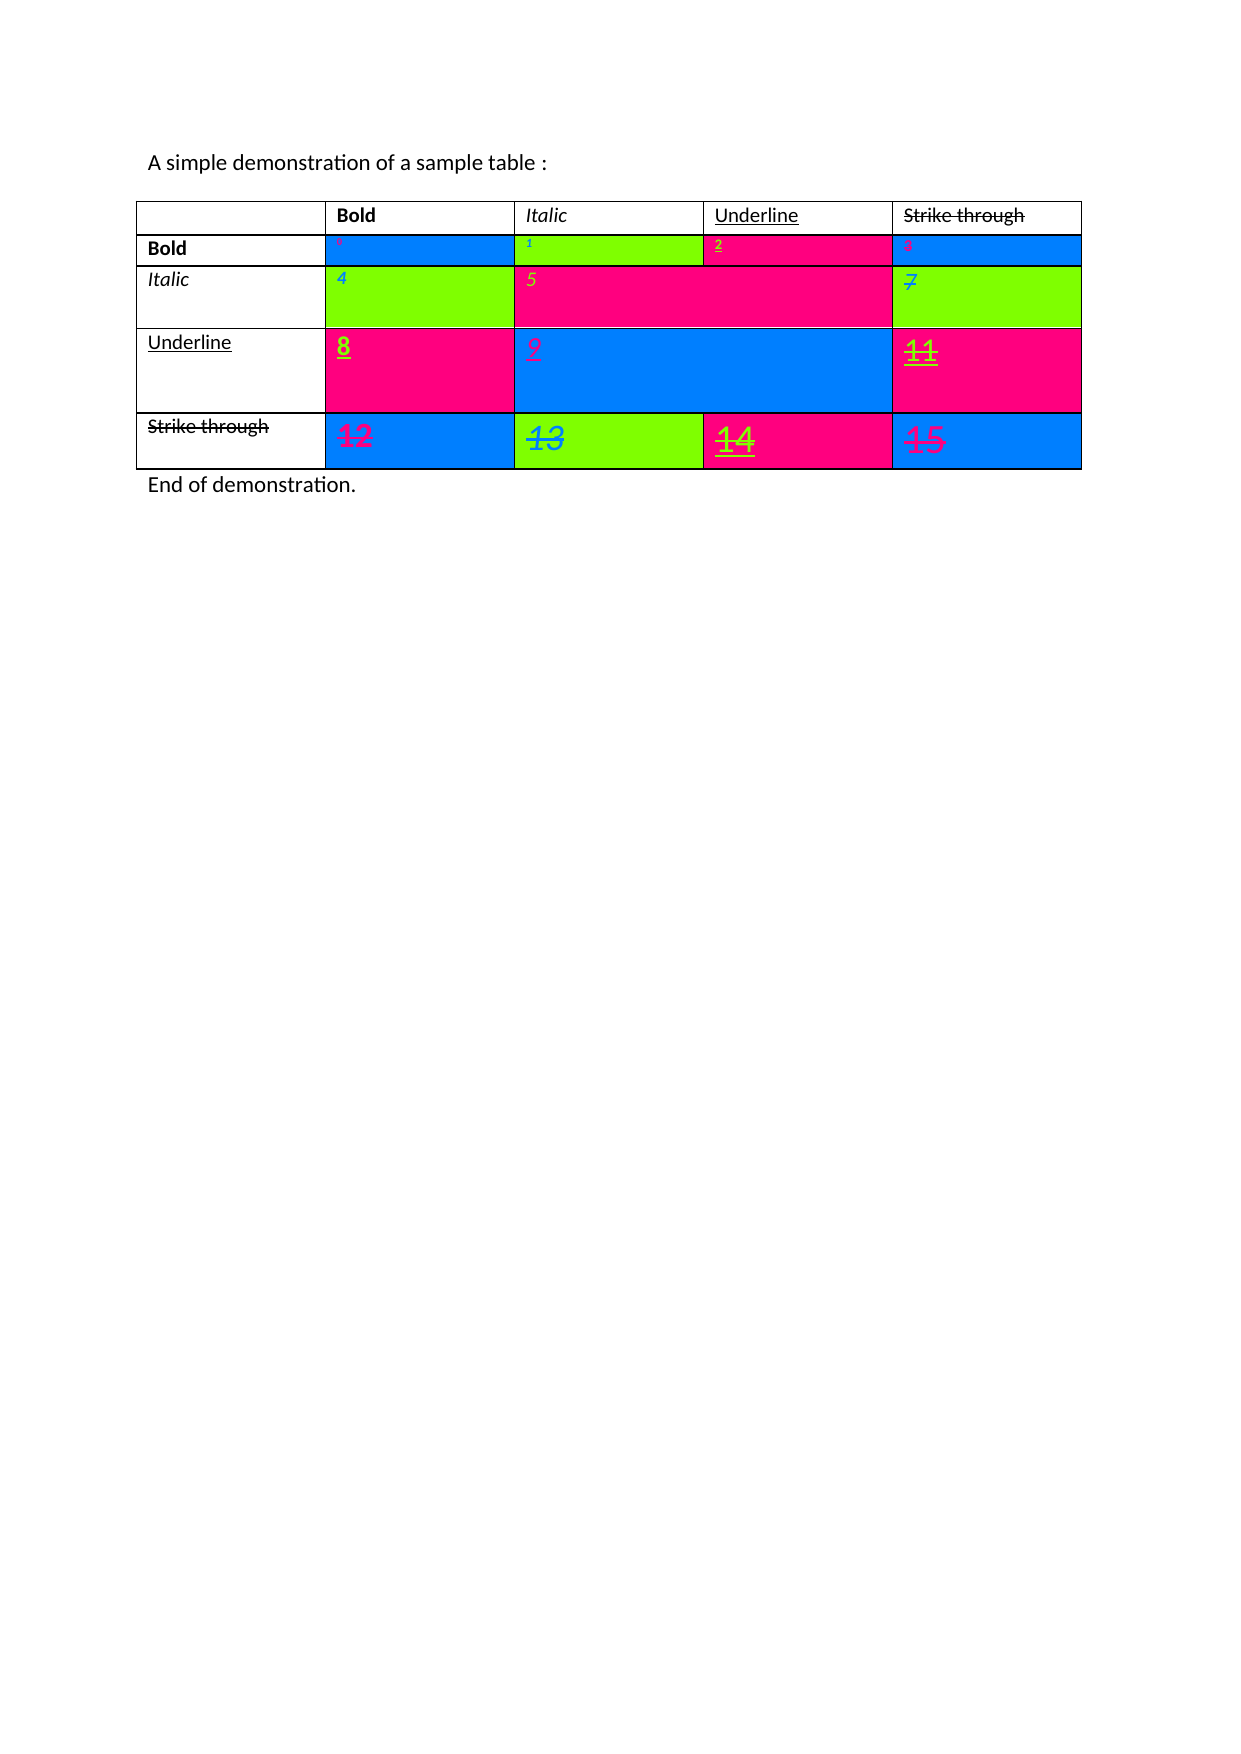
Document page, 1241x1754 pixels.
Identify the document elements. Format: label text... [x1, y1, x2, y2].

table_cell 9 [515, 329, 892, 412]
table_cell 13 [515, 414, 703, 468]
table_header Underline [704, 202, 892, 234]
table_cell 4 [326, 267, 514, 327]
table_header Italic [515, 202, 703, 234]
text A simple demonstration of a sample table : [148, 148, 1093, 176]
table_cell 11 [893, 329, 1081, 412]
table_cell 0 [326, 236, 514, 265]
table_cell 2 [704, 236, 892, 265]
table_cell 8 [326, 329, 514, 412]
table_header [137, 202, 325, 234]
table_cell Strike through [137, 414, 325, 468]
table_cell 12 [326, 414, 514, 468]
text End of demonstration. [148, 470, 1093, 498]
table_cell Underline [137, 329, 325, 412]
table_cell 5 [515, 267, 892, 327]
table_cell 3 [893, 236, 1081, 265]
table_cell 1 [515, 236, 703, 265]
table_cell 7 [893, 267, 1081, 327]
table_header Strike through [893, 202, 1081, 234]
table_header Bold [326, 202, 514, 234]
table_cell Bold [137, 236, 325, 265]
table_cell 15 [893, 414, 1081, 468]
table_cell Italic [137, 267, 325, 327]
table_cell 14 [704, 414, 892, 468]
